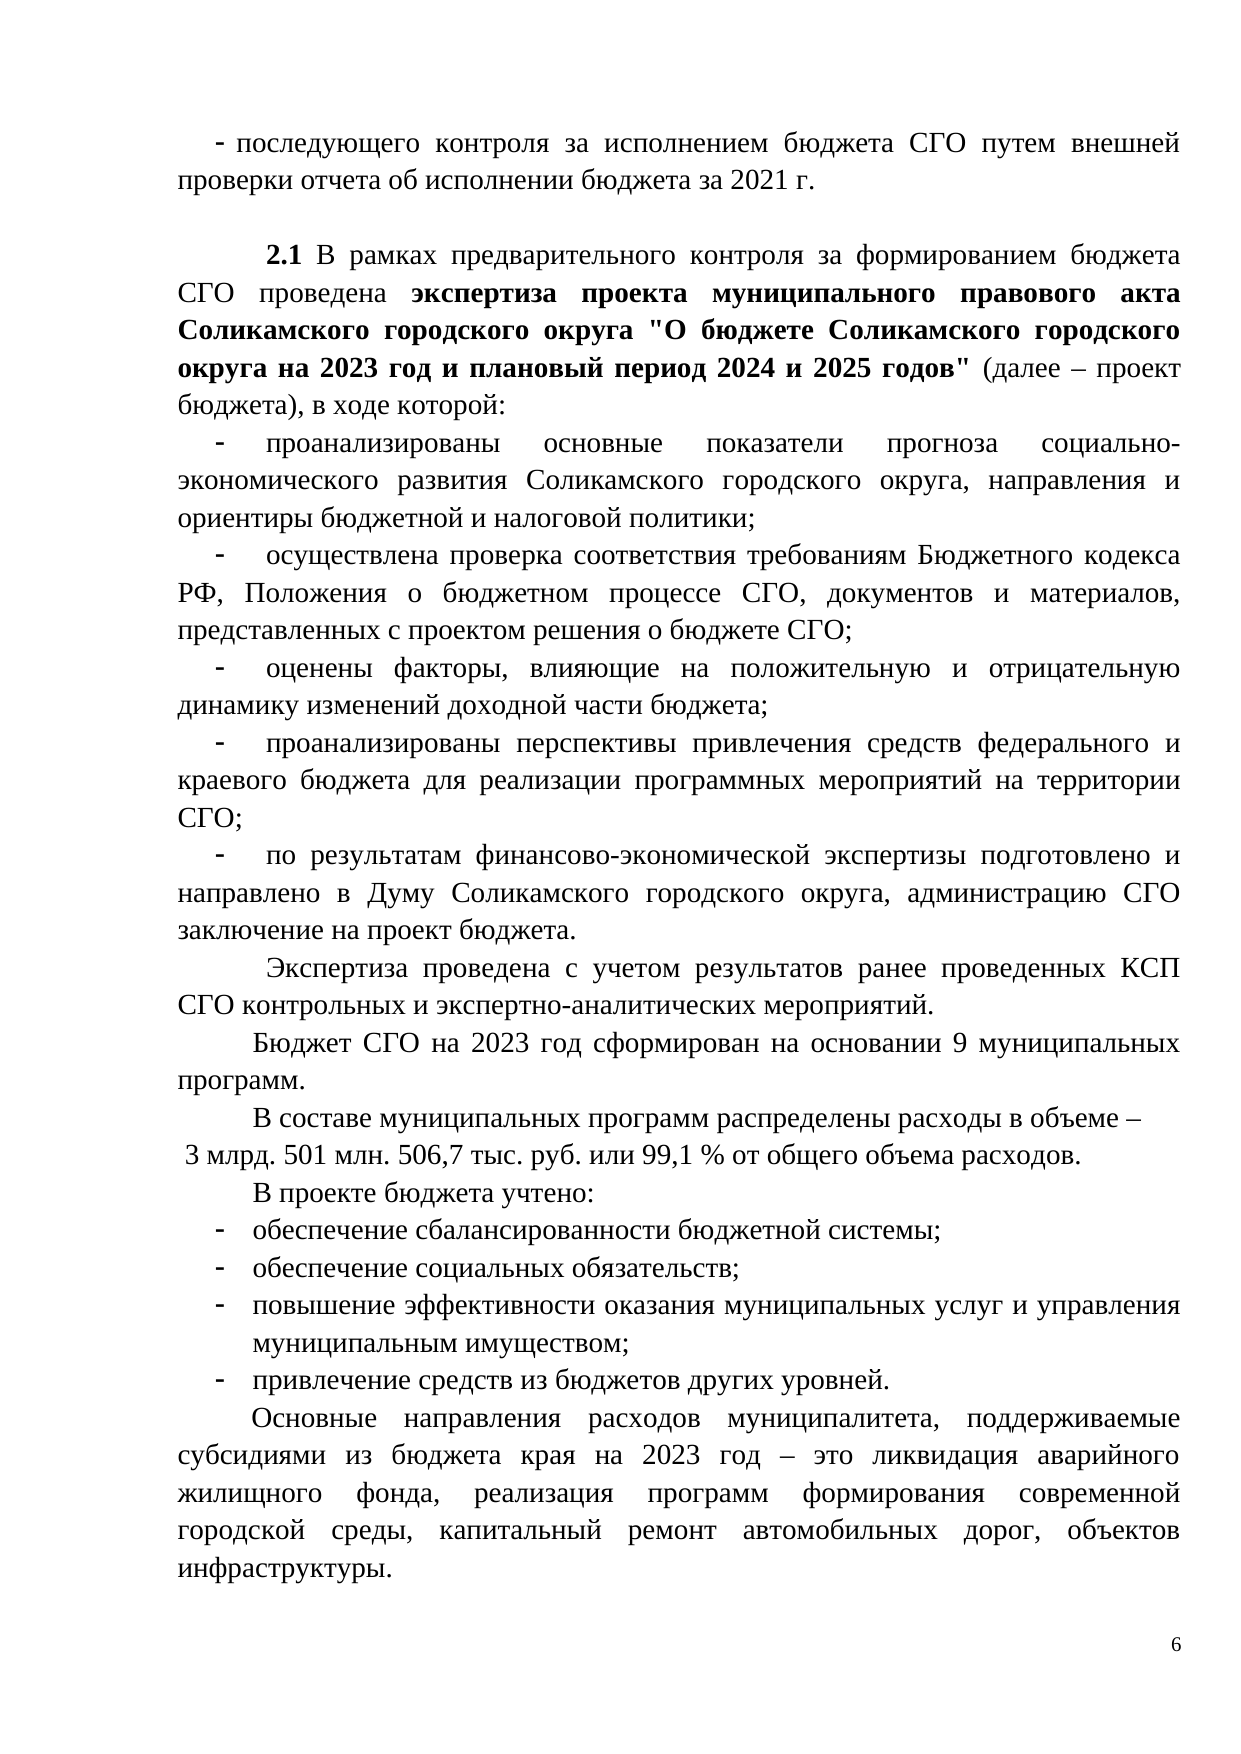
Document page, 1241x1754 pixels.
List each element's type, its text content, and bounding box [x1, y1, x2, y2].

list проанализированы перспективы привлечения средств федерального и краевого бюджета для реализации программных мероприятий на территории СГО; [177, 722, 1181, 834]
text В проекте бюджета учтено: [177, 1172, 1181, 1209]
text 2.1 В рамках предварительного контроля за формированием бюджета СГО проведена экспертиза проекта муниципального правового акта Соликамского городского округа "О бюджете Соликамского городского округа на 2023 год и плановый период 2024 и 2025 годов" (далее – проект бюджета), в ходе которой: [177, 234, 1181, 422]
list последующего контроля за исполнением бюджета СГО путем внешней проверки отчета об исполнении бюджета за 2021 г. [177, 122, 1181, 197]
text 3 млрд. 501 млн. 506,7 тыс. руб. или 99,1 % от общего объема расходов. [177, 1134, 1181, 1172]
text Бюджет СГО на 2023 год сформирован на основании 9 муниципальных программ. [177, 1022, 1181, 1097]
list осуществлена проверка соответствия требованиям Бюджетного кодекса РФ, Положения о бюджетном процессе СГО, документов и материалов, представленных с проектом решения о бюджете СГО; [177, 534, 1181, 647]
list оценены факторы, влияющие на положительную и отрицательную динамику изменений доходной части бюджета; [177, 647, 1181, 722]
list обеспечение сбалансированности бюджетной системы; [215, 1209, 1181, 1247]
list по результатам финансово-экономической экспертизы подготовлено и направлено в Думу Соликамского городского округа, администрацию СГО заключение на проект бюджета. [177, 834, 1181, 947]
list привлечение средств из бюджетов других уровней. [215, 1359, 1181, 1397]
text Основные направления расходов муниципалитета, поддерживаемые субсидиями из бюджета края на 2023 год – это ликвидация аварийного жилищного фонда, реализация программ формирования современной городской среды, капитальный ремонт автомобильных дорог, объектов инфраструктуры. [177, 1397, 1181, 1584]
list обеспечение социальных обязательств; [215, 1247, 1181, 1284]
list повышение эффективности оказания муниципальных услуг и управления муниципальным имуществом; [215, 1284, 1181, 1359]
text В составе муниципальных программ распределены расходы в объеме – [177, 1097, 1181, 1134]
list проанализированы основные показатели прогноза социально-экономического развития Соликамского городского округа, направления и ориентиры бюджетной и налоговой политики; [177, 422, 1181, 534]
list Экспертиза проведена с учетом результатов ранее проведенных КСП СГО контрольных и экспертно-аналитических мероприятий. [177, 947, 1181, 1022]
